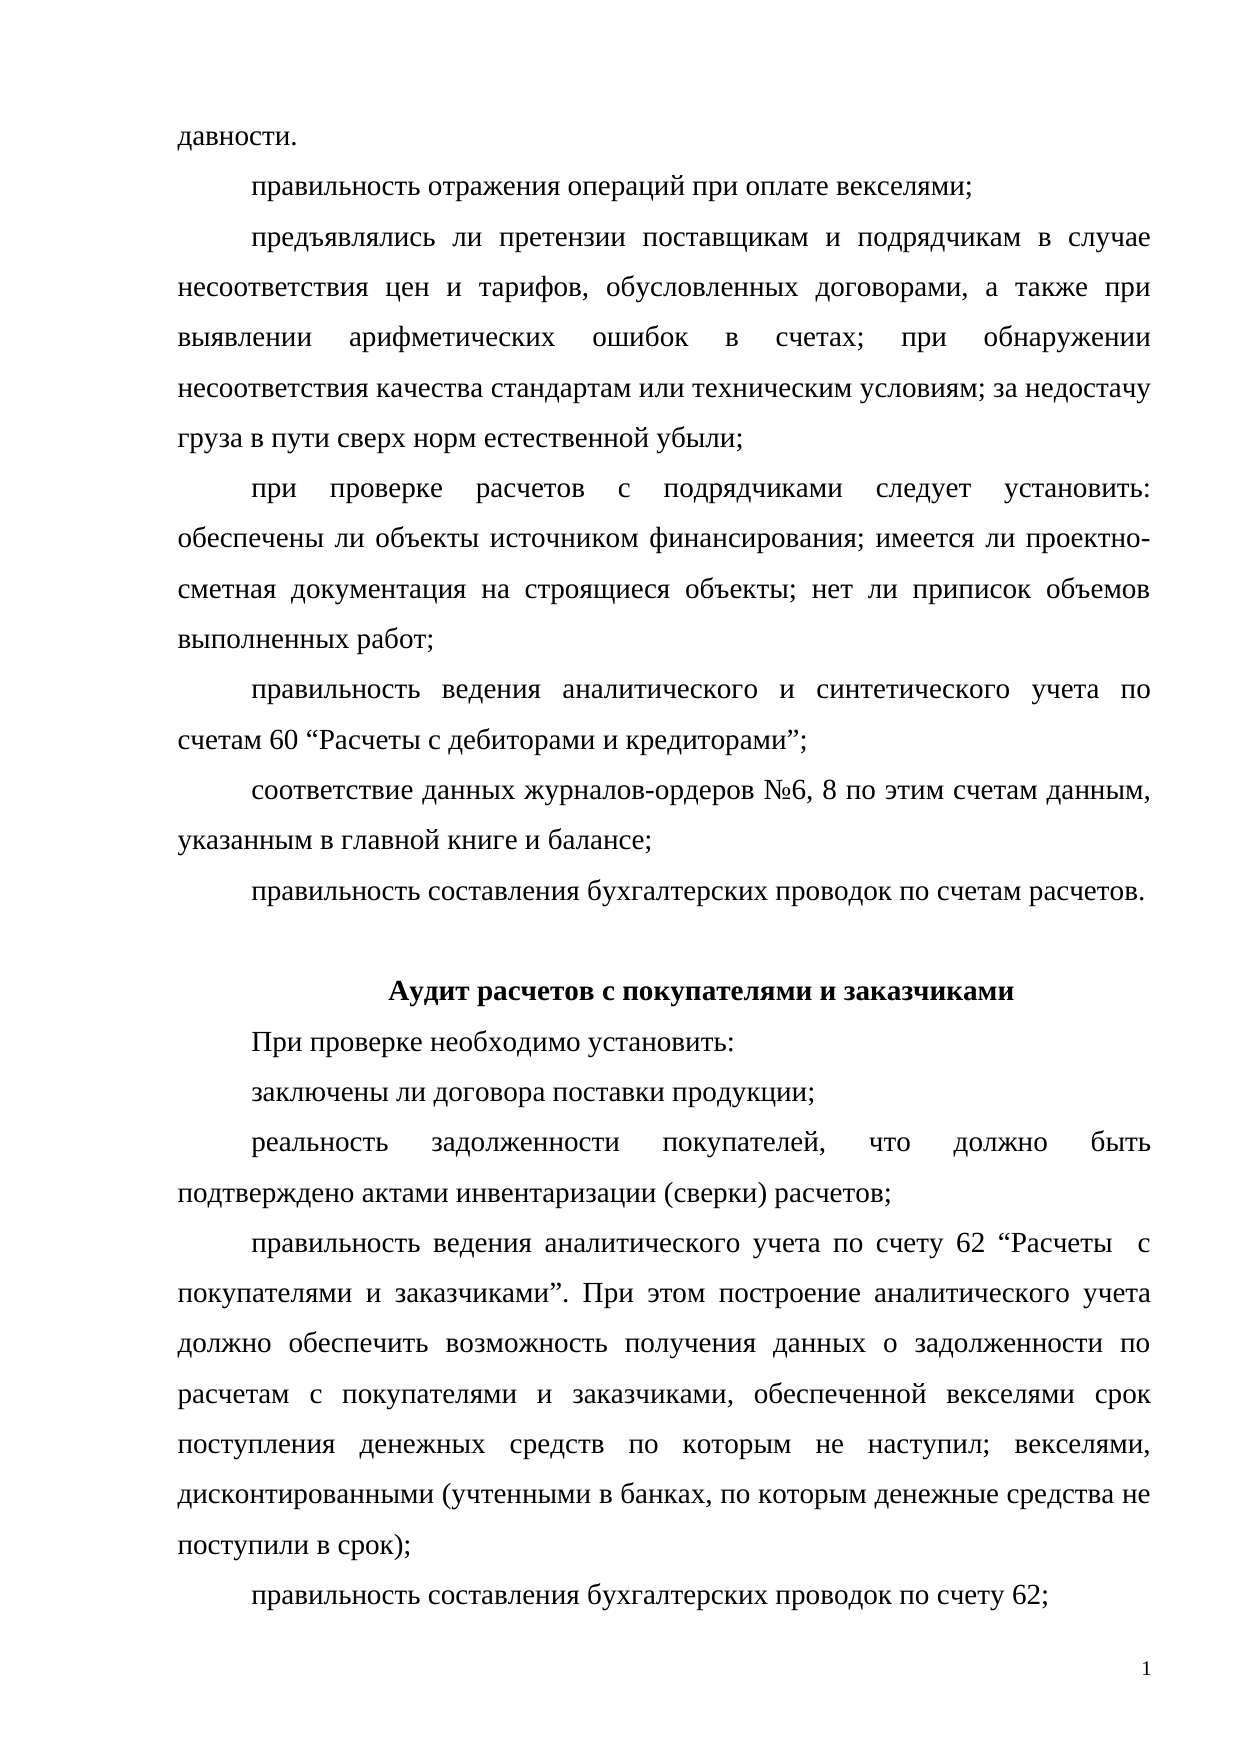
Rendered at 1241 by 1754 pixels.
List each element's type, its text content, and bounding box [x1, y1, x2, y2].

text Аудит расчетов с покупателями и заказчиками [177, 973, 1152, 1007]
text правильность отражения операций при оплате векселями; [177, 168, 1152, 202]
text при проверке расчетов с подрядчиками следует установить: обеспечены ли объекты источником финансирования; имеется ли проектно-сметная документация на строящиеся объекты; нет ли приписок объемов выполненных работ; [177, 470, 1152, 655]
text правильность ведения аналитического и синтетического учета по счетам 60 “Расчеты с дебиторами и кредиторами”; [177, 672, 1152, 755]
text правильность составления бухгалтерских проводок по счету 62; [177, 1577, 1152, 1611]
text соответствие данных журналов-ордеров №6, 8 по этим счетам данным, указанным в главной книге и балансе; [177, 772, 1152, 856]
text При проверке необходимо установить: [177, 1024, 1152, 1057]
text реальность задолженности покупателей, что должно быть подтверждено актами инвентаризации (сверки) расчетов; [177, 1124, 1152, 1208]
text правильность ведения аналитического учета по счету 62 “Расчеты с покупателями и заказчиками”. При этом построение аналитического учета должно обеспечить возможность получения данных о задолженности по расчетам с покупателями и заказчиками, обеспеченной векселями срок поступления денежных средств по которым не наступил; векселями, дисконтированными (учтенными в банках, по которым денежные средства не поступили в срок); [177, 1225, 1152, 1560]
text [177, 118, 1152, 152]
text правильность составления бухгалтерских проводок по счетам расчетов. [177, 873, 1152, 906]
text заключены ли договора поставки продукции; [177, 1074, 1152, 1108]
text предъявлялись ли претензии поставщикам и подрядчикам в случае несоответствия цен и тарифов, обусловленных договорами, а также при выявлении арифметических ошибок в счетах; при обнаружении несоответствия качества стандартам или техническим условиям; за недостачу груза в пути сверх норм естественной убыли; [177, 219, 1152, 453]
